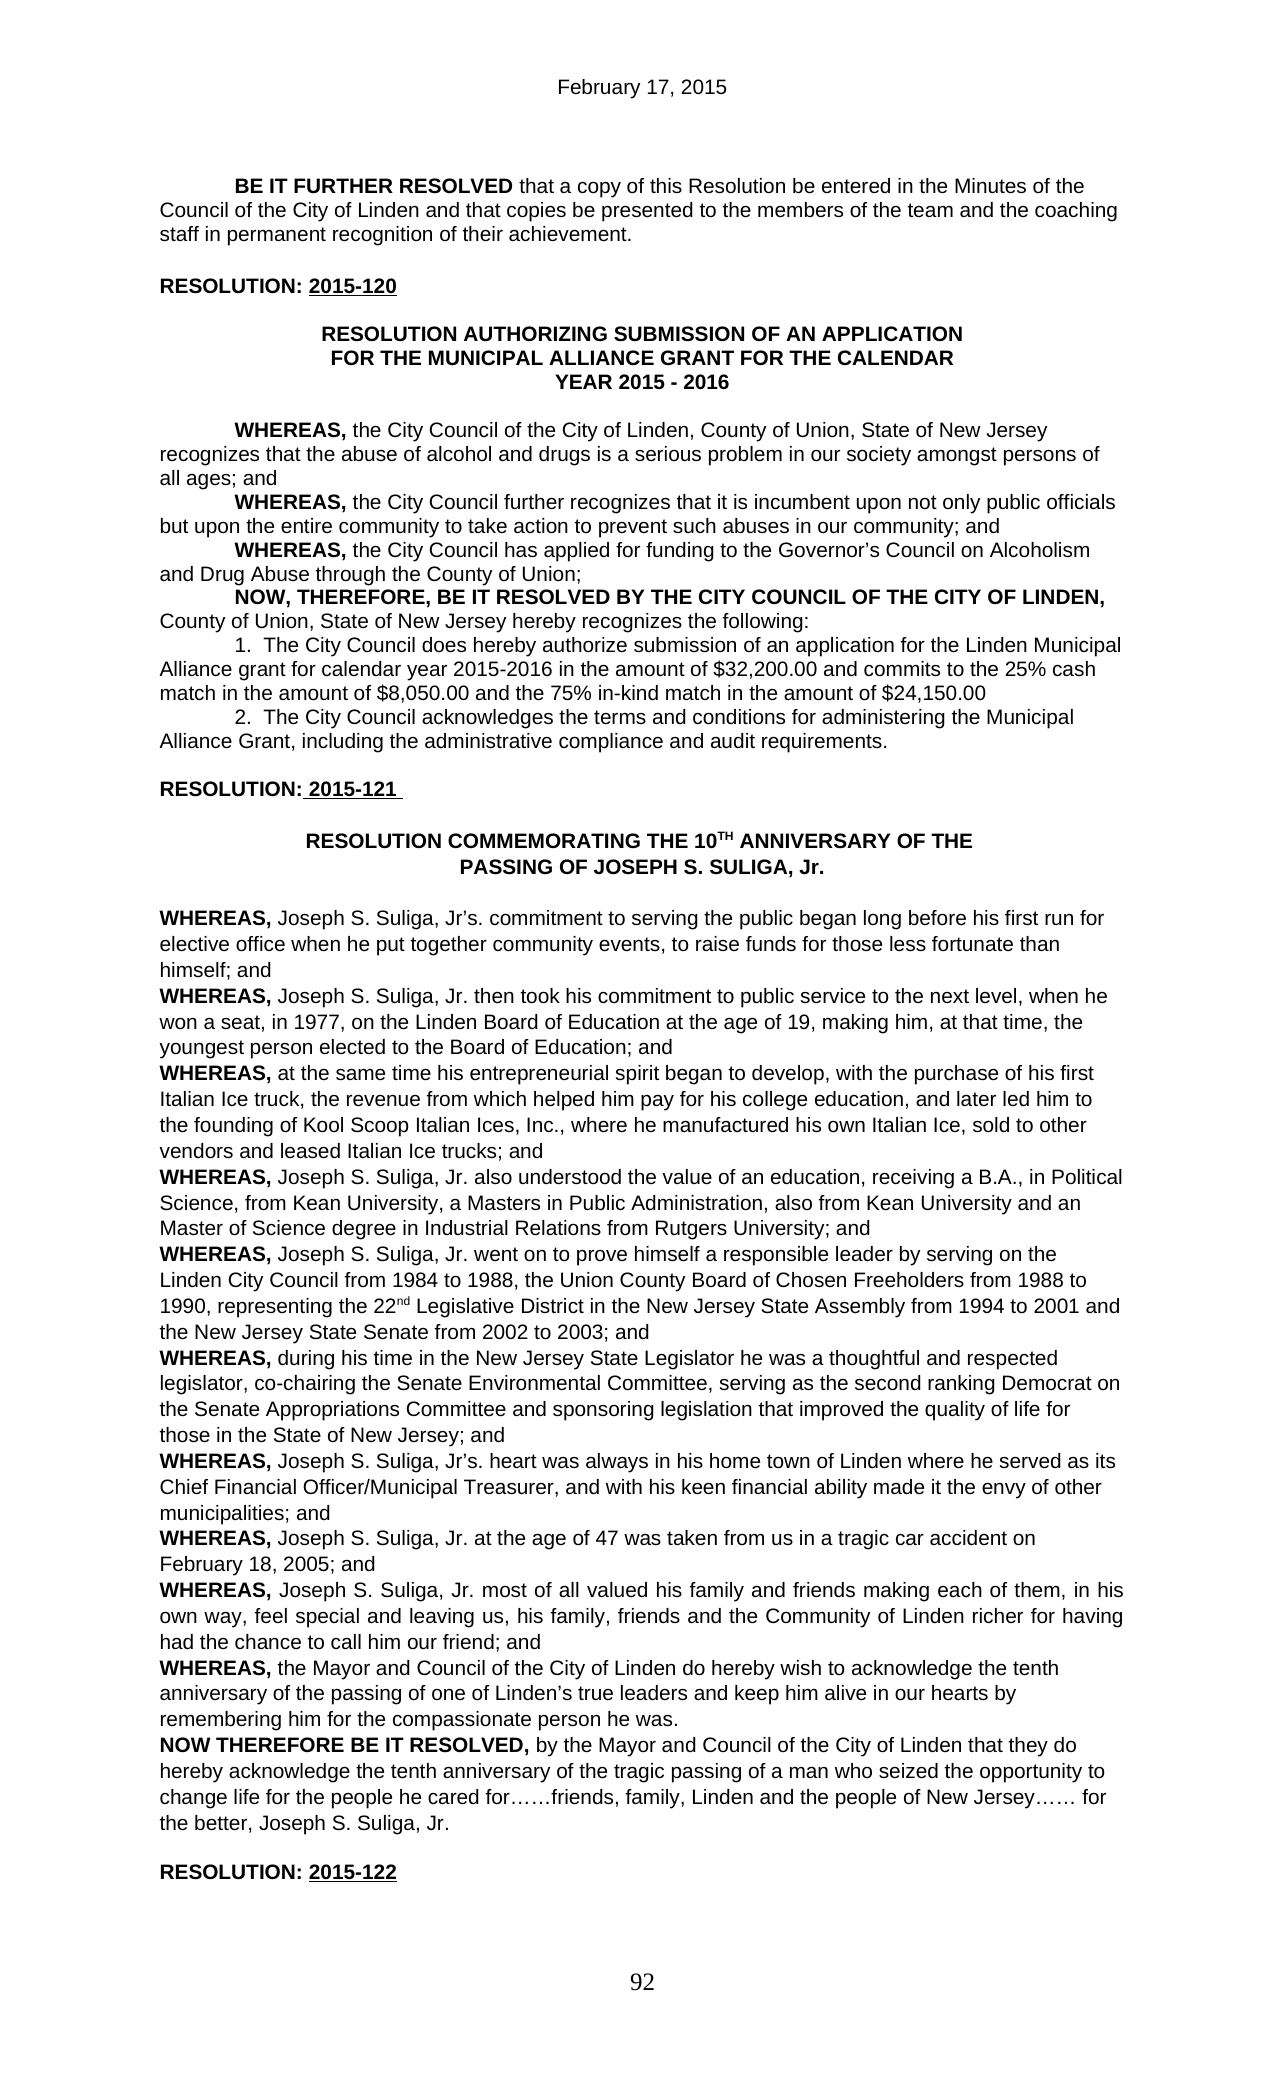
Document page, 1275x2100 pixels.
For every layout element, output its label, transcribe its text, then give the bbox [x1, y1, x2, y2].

text WHEREAS, Joseph S. Suliga, Jr. also understood the value of an education, receiving a B.A., in Political Science, from Kean University, a Masters in Public Administration, also from Kean University and an Master of Science degree in Industrial Relations from Rutgers University; and [159, 1164, 1125, 1240]
text RESOLUTION COMMEMORATING THE 10TH ANNIVERSARY OF THE PASSING OF JOSEPH S. SULIGA, Jr. [159, 829, 1125, 878]
text WHEREAS, the City Council further recognizes that it is incumbent upon not only public officials but upon the entire community to take action to prevent such abuses in our community; and [159, 489, 1125, 537]
text WHEREAS, Joseph S. Suliga, Jr. most of all valued his family and friends making each of them, in his own way, feel special and leaving us, his family, friends and the Community of Linden richer for having had the chance to call him our friend; and [159, 1578, 1125, 1653]
text 2. The City Council acknowledges the terms and conditions for administering the Municipal Alliance Grant, including the administrative compliance and audit requirements. [159, 705, 1125, 753]
text WHEREAS, the City Council has applied for funding to the Governor’s Council on Alcoholism and Drug Abuse through the County of Union; [159, 537, 1125, 585]
text WHEREAS, Joseph S. Suliga, Jr’s. commitment to serving the public began long before his first run for elective office when he put together community events, to raise funds for those less fortunate than himself; and [159, 906, 1125, 982]
text RESOLUTION: 2015-122 [159, 1860, 1125, 1884]
text WHEREAS, Joseph S. Suliga, Jr. then took his commitment to public service to the next level, when he won a seat, in 1977, on the Linden Board of Education at the age of 19, making him, at that time, the youngest person elected to the Board of Education; and [159, 984, 1125, 1059]
text WHEREAS, during his time in the New Jersey State Legislator he was a thoughtful and respected legislator, co-chairing the Senate Environmental Committee, serving as the second ranking Democrat on the Senate Appropriations Committee and sponsoring legislation that improved the quality of life for those in the State of New Jersey; and [159, 1345, 1125, 1447]
text NOW, THEREFORE, BE IT RESOLVED BY THE CITY COUNCIL OF THE CITY OF LINDEN, County of Union, State of New Jersey hereby recognizes the following: [159, 585, 1125, 633]
text WHEREAS, the Mayor and Council of the City of Linden do hereby wish to acknowledge the tenth anniversary of the passing of one of Linden’s true leaders and keep him alive in our hearts by remembering him for the compassionate person he was. [159, 1655, 1125, 1731]
text RESOLUTION: 2015-121 [159, 777, 1125, 801]
text WHEREAS, Joseph S. Suliga, Jr. at the age of 47 was taken from us in a tragic car accident on February 18, 2005; and [159, 1526, 1125, 1576]
text WHEREAS, Joseph S. Suliga, Jr’s. heart was always in his home town of Linden where he served as its Chief Financial Officer/Municipal Treasurer, and with his keen financial ability made it the envy of other municipalities; and [159, 1449, 1125, 1524]
text YEAR 2015 - 2016 [159, 370, 1125, 394]
text NOW THEREFORE BE IT RESOLVED, by the Mayor and Council of the City of Linden that they do hereby acknowledge the tenth anniversary of the tragic passing of a man who seized the opportunity to change life for the people he cared for……friends, family, Linden and the people of New Jersey…… for the better, Joseph S. Suliga, Jr. [159, 1733, 1125, 1834]
text RESOLUTION: 2015-120 [159, 274, 1125, 298]
text RESOLUTION AUTHORIZING SUBMISSION OF AN APPLICATION [159, 322, 1125, 346]
text WHEREAS, Joseph S. Suliga, Jr. went on to prove himself a responsible leader by serving on the Linden City Council from 1984 to 1988, the Union County Board of Chosen Freeholders from 1988 to 1990, representing the 22nd Legislative District in the New Jersey State Assembly from 1994 to 2001 and the New Jersey State Senate from 2002 to 2003; and [159, 1242, 1125, 1343]
text BE IT FURTHER RESOLVED that a copy of this Resolution be entered in the Minutes of the Council of the City of Linden and that copies be presented to the members of the team and the coaching staff in permanent recognition of their achievement. [159, 174, 1125, 246]
text 1. The City Council does hereby authorize submission of an application for the Linden Municipal Alliance grant for calendar year 2015-2016 in the amount of $32,200.00 and commits to the 25% cash match in the amount of $8,050.00 and the 75% in-kind match in the amount of $24,150.00 [159, 633, 1125, 705]
text FOR THE MUNICIPAL ALLIANCE GRANT FOR THE CALENDAR [159, 346, 1125, 370]
text WHEREAS, at the same time his entrepreneurial spirit began to develop, with the purchase of his first Italian Ice truck, the revenue from which helped him pay for his college education, and later led him to the founding of Kool Scoop Italian Ices, Inc., where he manufactured his own Italian Ice, sold to other vendors and leased Italian Ice trucks; and [159, 1061, 1125, 1163]
text WHEREAS, the City Council of the City of Linden, County of Union, State of New Jersey recognizes that the abuse of alcohol and drugs is a serious problem in our society amongst persons of all ages; and [159, 418, 1125, 489]
